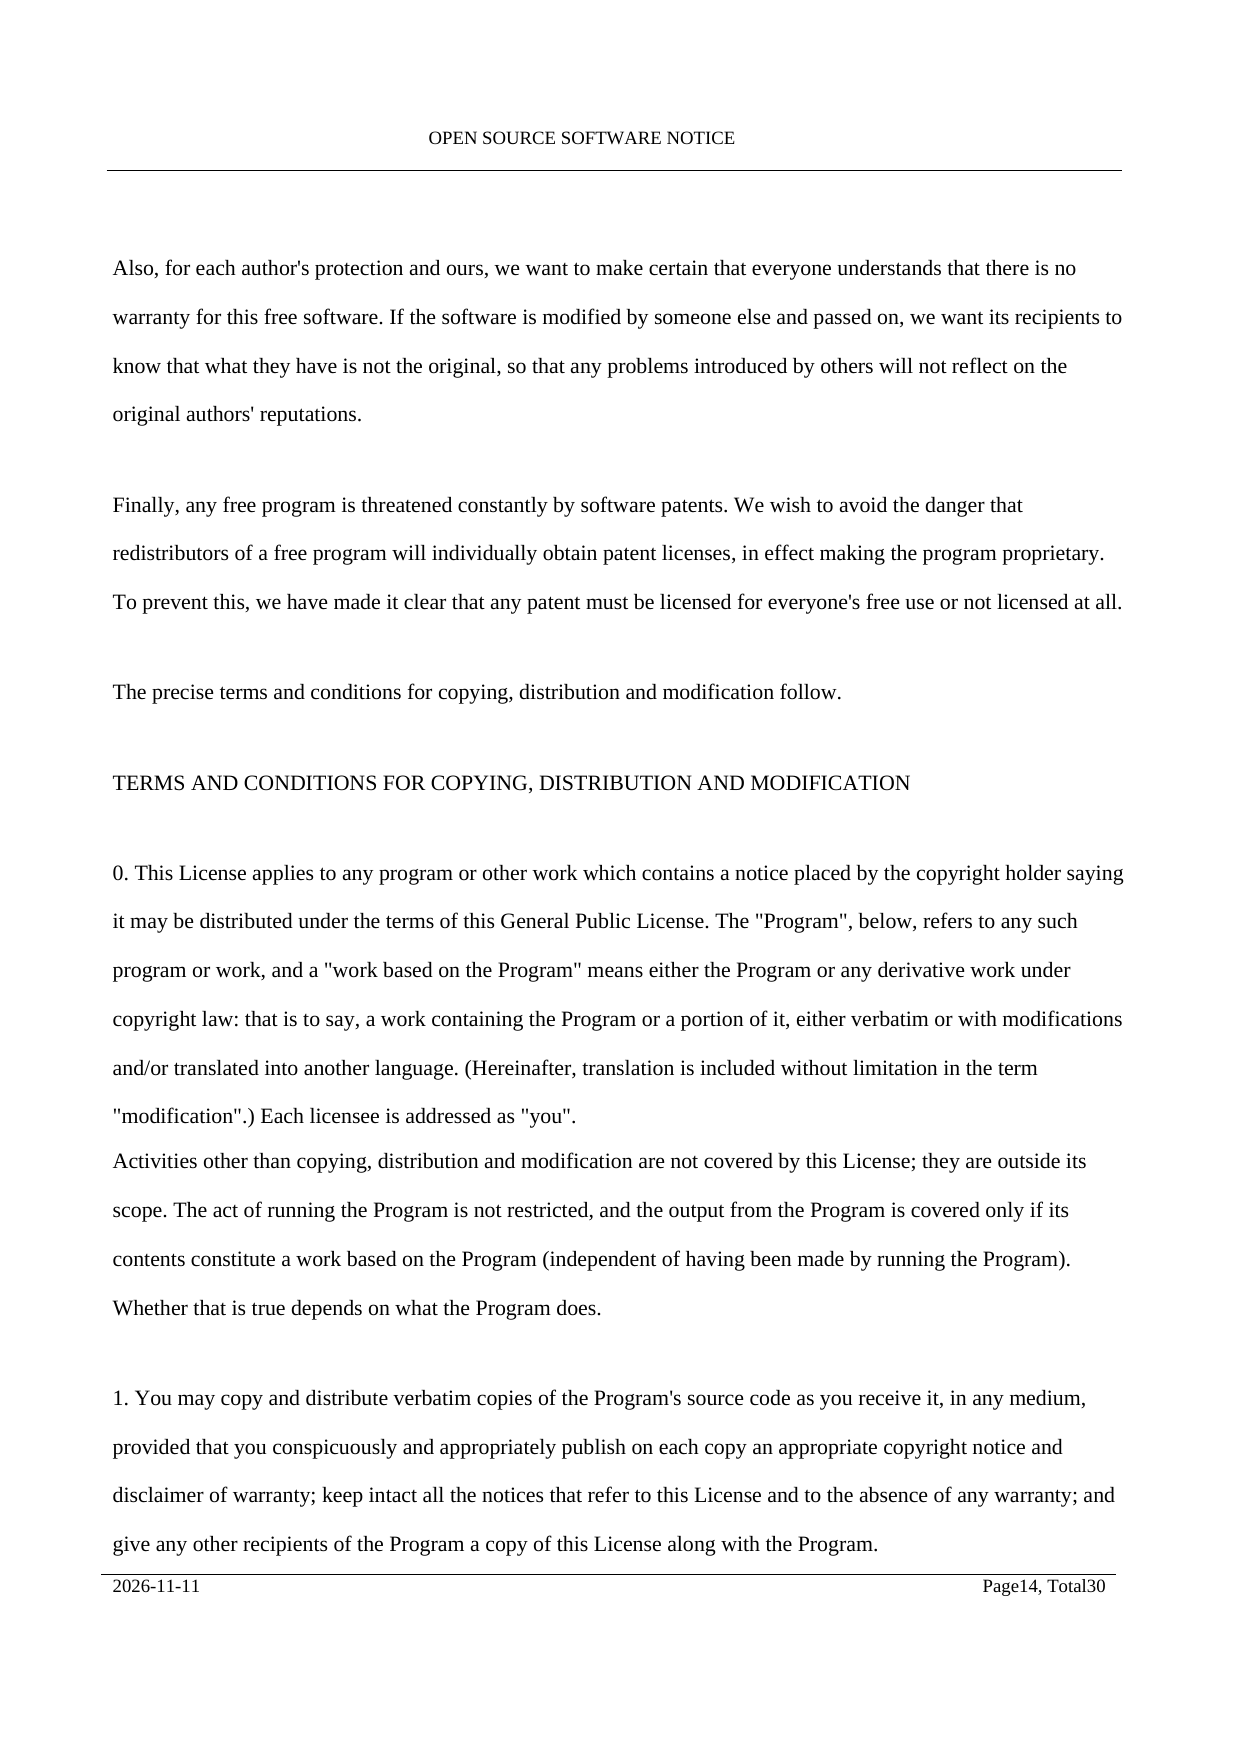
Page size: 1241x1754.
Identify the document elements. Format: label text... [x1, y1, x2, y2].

text Also, for each author's protection and ours, we want to make certain that everyone understands that there is no warranty for this free software. If the software is modified by someone else and passed on, we want its recipients to know that what they have is not the original, so that any problems introduced by others will not reflect on the original authors' reputations. [112, 251, 1128, 430]
text Activities other than copying, distribution and modification are not covered by this License; they are outside its scope. The act of running the Program is not restricted, and the output from the Program is covered only if its contents constitute a work based on the Program (independent of having been made by running the Program). Whether that is true depends on what the Program does. [112, 1145, 1128, 1324]
text The precise terms and conditions for copying, distribution and modification follow. [112, 676, 1128, 708]
text TERMS AND CONDITIONS FOR COPYING, DISTRIBUTION AND MODIFICATION [112, 766, 1128, 798]
text 1. You may copy and distribute verbatim copies of the Program's source code as you receive it, in any medium, provided that you conspicuously and appropriately publish on each copy an appropriate copyright notice and disclaimer of warranty; keep intact all the notices that refer to this License and to the absence of any warranty; and give any other recipients of the Program a copy of this License along with the Program. [112, 1381, 1128, 1560]
text 0. This License applies to any program or other work which contains a notice placed by the copyright holder saying it may be distributed under the terms of this General Public License. The "Program", below, refers to any such program or work, and a "work based on the Program" means either the Program or any derivative work under copyright law: that is to say, a work containing the Program or a portion of it, either verbatim or with modifications and/or translated into another language. (Hereinafter, translation is included without limitation in the term "modification".) Each licensee is addressed as "you". [112, 856, 1128, 1132]
text Finally, any free program is threatened constantly by software patents. We wish to avoid the danger that redistributors of a free program will individually obtain patent licenses, in effect making the program proprietary. To prevent this, we have made it clear that any patent must be licensed for everyone's free use or not licensed at all. [112, 488, 1128, 618]
